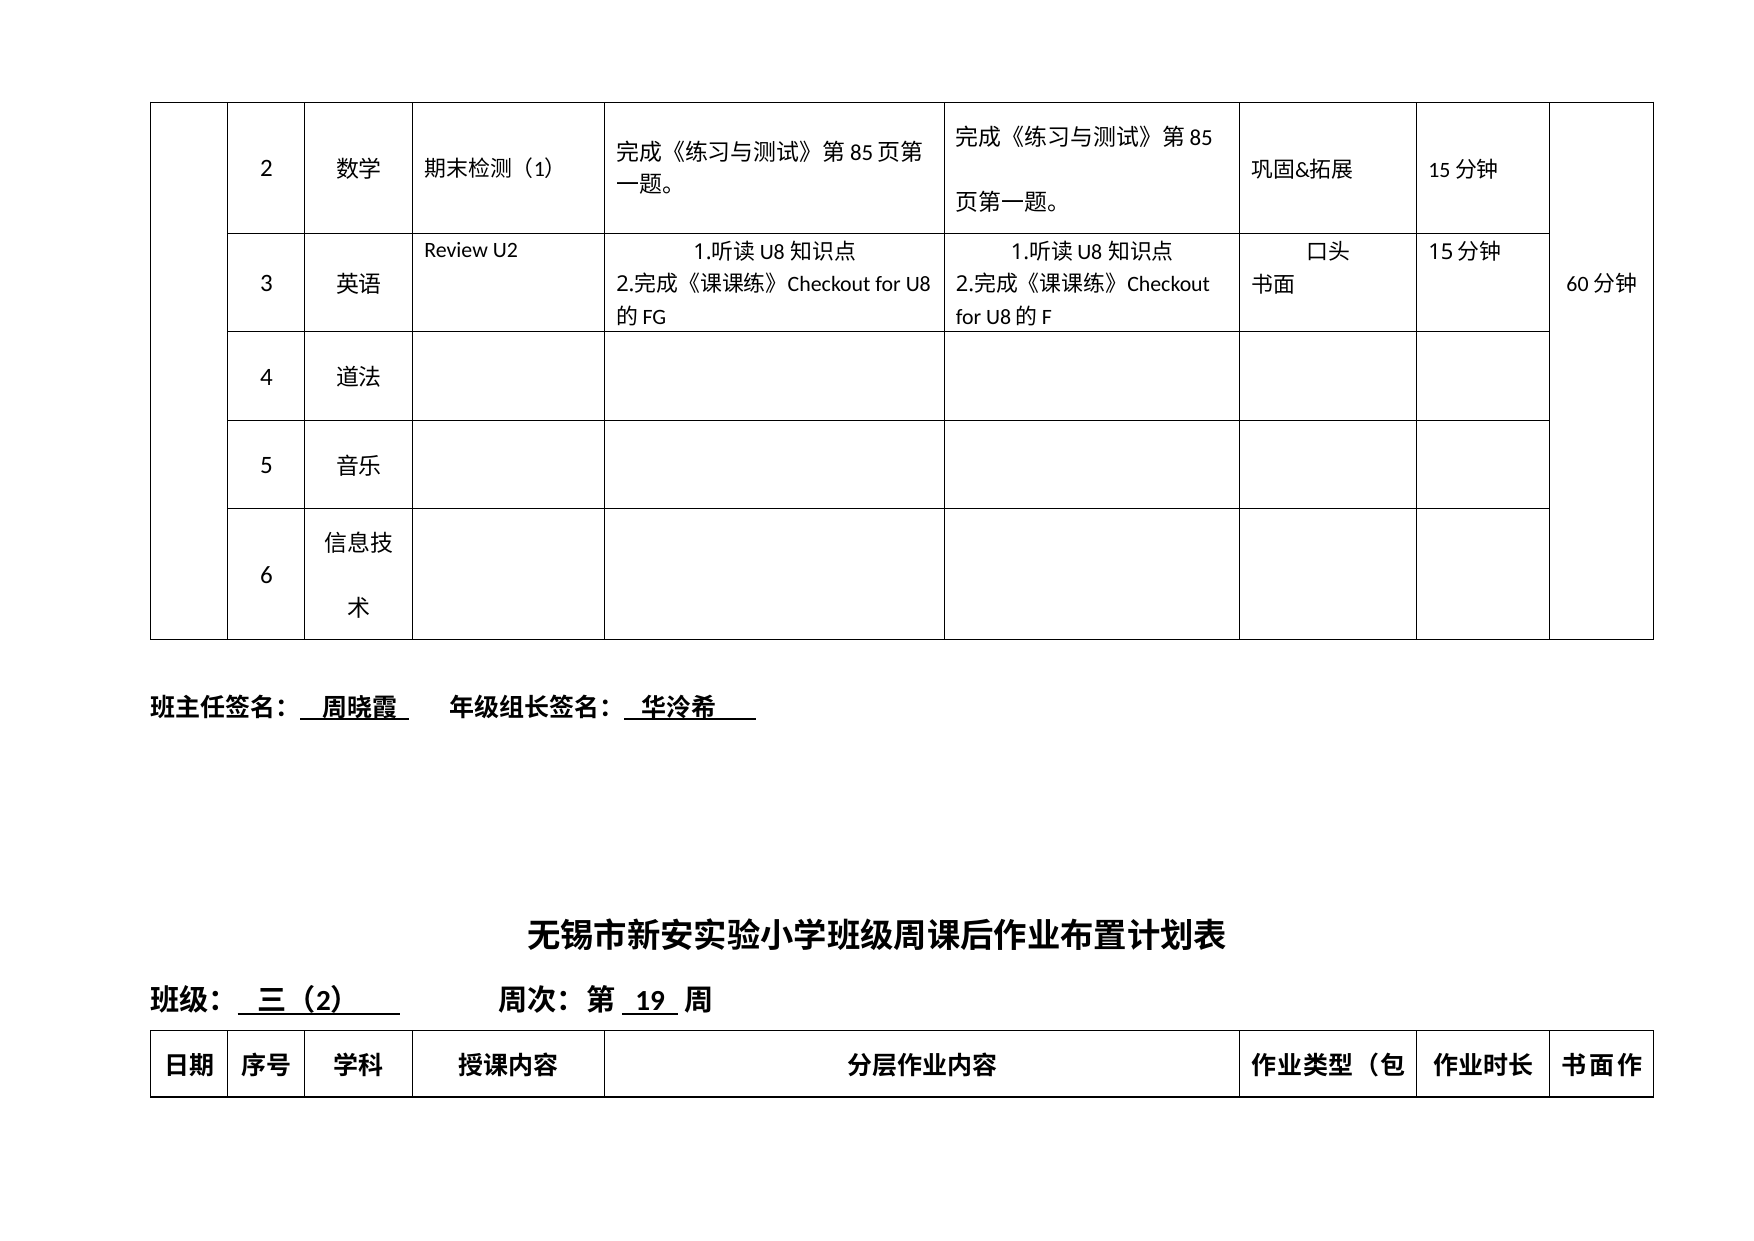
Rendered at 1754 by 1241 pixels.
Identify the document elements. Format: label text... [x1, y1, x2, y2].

table_header 授课内容 [413, 1031, 604, 1096]
table_cell 英语 [305, 234, 412, 331]
table_cell [945, 332, 1239, 420]
table_header 作业时长 [1417, 1031, 1549, 1096]
table_cell [1417, 332, 1549, 420]
table_header 作业类型（包括口头、书面、阅读、实践） [1240, 1031, 1416, 1096]
table_cell 信息技术 [305, 509, 412, 639]
text 无锡市新安实验小学班级周课后作业布置计划表 [150, 900, 1604, 965]
table_header 序号 [228, 1031, 304, 1096]
table_cell [1240, 509, 1416, 639]
table_cell 期末检测（1） [413, 103, 604, 233]
table_cell 完成《练习与测试》第85页第一题。 [605, 103, 944, 233]
table_cell [605, 509, 944, 639]
table_cell [605, 421, 944, 508]
table_cell [1240, 332, 1416, 420]
table_cell [605, 332, 944, 420]
table_cell [1417, 421, 1549, 508]
table_cell 5 [228, 421, 304, 508]
table_cell 音乐 [305, 421, 412, 508]
table_header 日期 [151, 1031, 227, 1096]
table_cell 1.听读U8 知识点 2.完成《课课练》Checkout for U8的FG [605, 234, 944, 331]
table_cell 4 [228, 332, 304, 420]
table_header 学科 安排 [305, 1031, 412, 1096]
table_cell 60分钟 [1550, 103, 1653, 639]
table_cell 周三 [151, 103, 227, 639]
table_cell 2 [228, 103, 304, 233]
table_cell 完成《练习与测试》第85页第一题。 [945, 103, 1239, 233]
table_cell 3 [228, 234, 304, 331]
table_cell 1.听读U8 知识点 2.完成《课课练》Checkout for U8的F [945, 234, 1239, 331]
table_header 分层作业内容 [605, 1031, 1239, 1096]
table_cell 数学 [305, 103, 412, 233]
table_cell [1240, 421, 1416, 508]
table_cell 口头 书面 [1240, 234, 1416, 331]
table_cell [413, 509, 604, 639]
table_cell [1417, 509, 1549, 639]
text 班级： 三（2） 周次：第 19 周 [150, 965, 1604, 1030]
table_cell [413, 421, 604, 508]
table_cell 道法 [305, 332, 412, 420]
table_cell 15分钟 [1417, 103, 1549, 233]
table_cell Review U2 [413, 234, 604, 331]
table_cell [945, 509, 1239, 639]
table_cell 15分钟 [1417, 234, 1549, 331]
table_cell [413, 332, 604, 420]
table_header 书面作业总时长 [1550, 1031, 1653, 1096]
text 班主任签名： 周晓霞 年级组长签名： 华泠希 [150, 673, 1604, 738]
table_cell [945, 421, 1239, 508]
table_cell 6 [228, 509, 304, 639]
table_cell 巩固&拓展 [1240, 103, 1416, 233]
